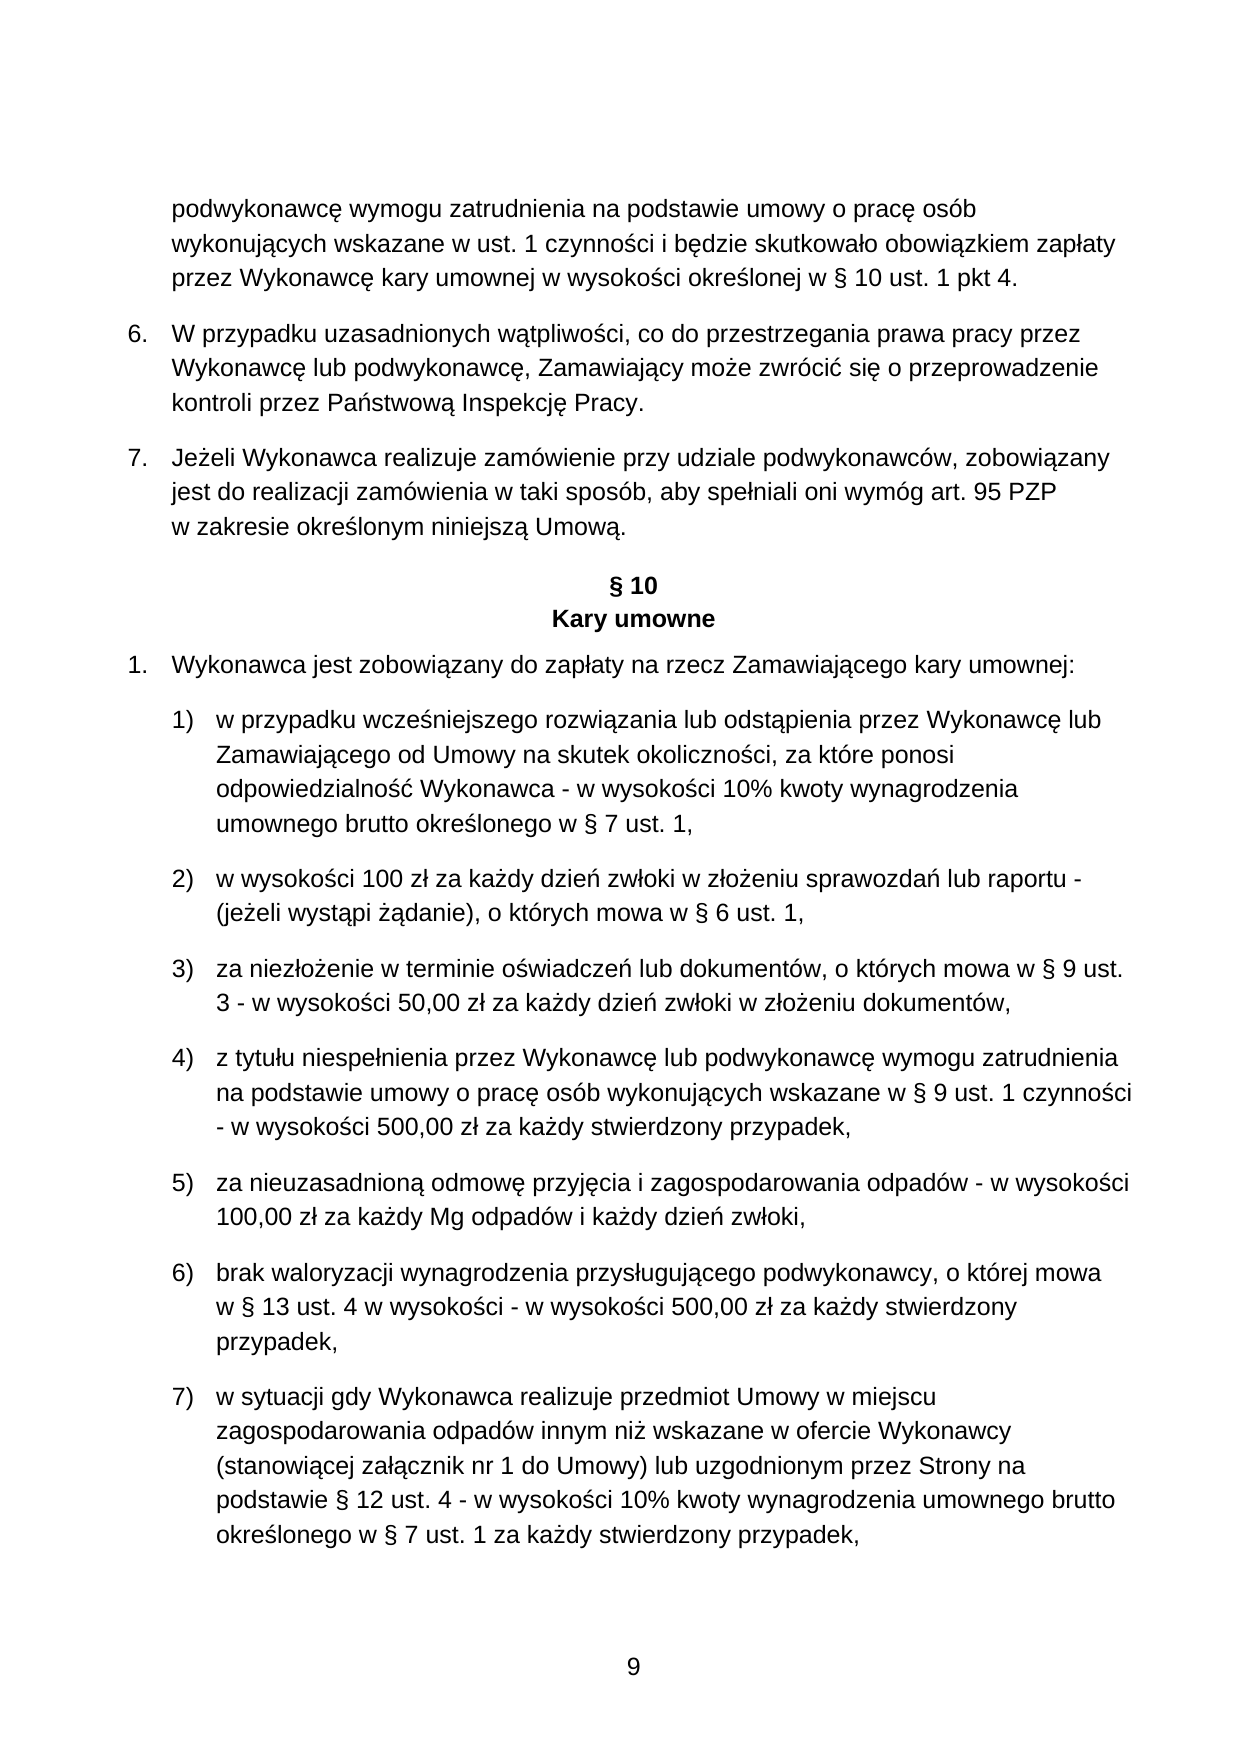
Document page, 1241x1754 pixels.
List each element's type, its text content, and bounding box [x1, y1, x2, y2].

list w sytuacji gdy Wykonawca realizuje przedmiot Umowy w miejscu zagospodarowania odpadów innym niż wskazane w ofercie Wykonawcy (stanowiącej załącznik nr 1 do Umowy) lub uzgodnionym przez Strony na podstawie § 12 ust. 4 - w wysokości 10% kwoty wynagrodzenia umownego brutto określonego w § 7 ust. 1 za każdy stwierdzony przypadek, [172, 1382, 1140, 1548]
list Jeżeli Wykonawca realizuje zamówienie przy udziale podwykonawców, zobowiązany jest do realizacji zamówienia w taki sposób, aby spełniali oni wymóg art. 95 PZP w zakresie określonym niniejszą Umową. [127, 443, 1140, 541]
list z tytułu niespełnienia przez Wykonawcę lub podwykonawcę wymogu zatrudnienia na podstawie umowy o pracę osób wykonujących wskazane w § 9 ust. 1 czynności - w wysokości 500,00 zł za każdy stwierdzony przypadek, [172, 1043, 1140, 1141]
list w przypadku wcześniejszego rozwiązania lub odstąpienia przez Wykonawcę lub Zamawiającego od Umowy na skutek okoliczności, za które ponosi odpowiedzialność Wykonawca - w wysokości 10% kwoty wynagrodzenia umownego brutto określonego w § 7 ust. 1, [172, 705, 1140, 837]
list Wykonawca jest zobowiązany do zapłaty na rzecz Zamawiającego kary umownej: [127, 650, 1140, 678]
list za nieuzasadnioną odmowę przyjęcia i zagospodarowania odpadów - w wysokości 100,00 zł za każdy Mg odpadów i każdy dzień zwłoki, [172, 1168, 1140, 1231]
list w wysokości 100 zł za każdy dzień zwłoki w złożeniu sprawozdań lub raportu - (jeżeli wystąpi żądanie), o których mowa w § 6 ust. 1, [172, 864, 1140, 927]
list brak waloryzacji wynagrodzenia przysługującego podwykonawcy, o której mowa w § 13 ust. 4 w wysokości - w wysokości 500,00 zł za każdy stwierdzony przypadek, [172, 1257, 1140, 1355]
list za niezłożenie w terminie oświadczeń lub dokumentów, o których mowa w § 9 ust. 3 - w wysokości 50,00 zł za każdy dzień zwłoki w złożeniu dokumentów, [172, 954, 1140, 1017]
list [127, 194, 1140, 292]
list W przypadku uzasadnionych wątpliwości, co do przestrzegania prawa pracy przez Wykonawcę lub podwykonawcę, Zamawiający może zwrócić się o przeprowadzenie kontroli przez Państwową Inspekcję Pracy. [127, 318, 1140, 416]
subtitle § 10 Kary umowne [127, 571, 1140, 633]
